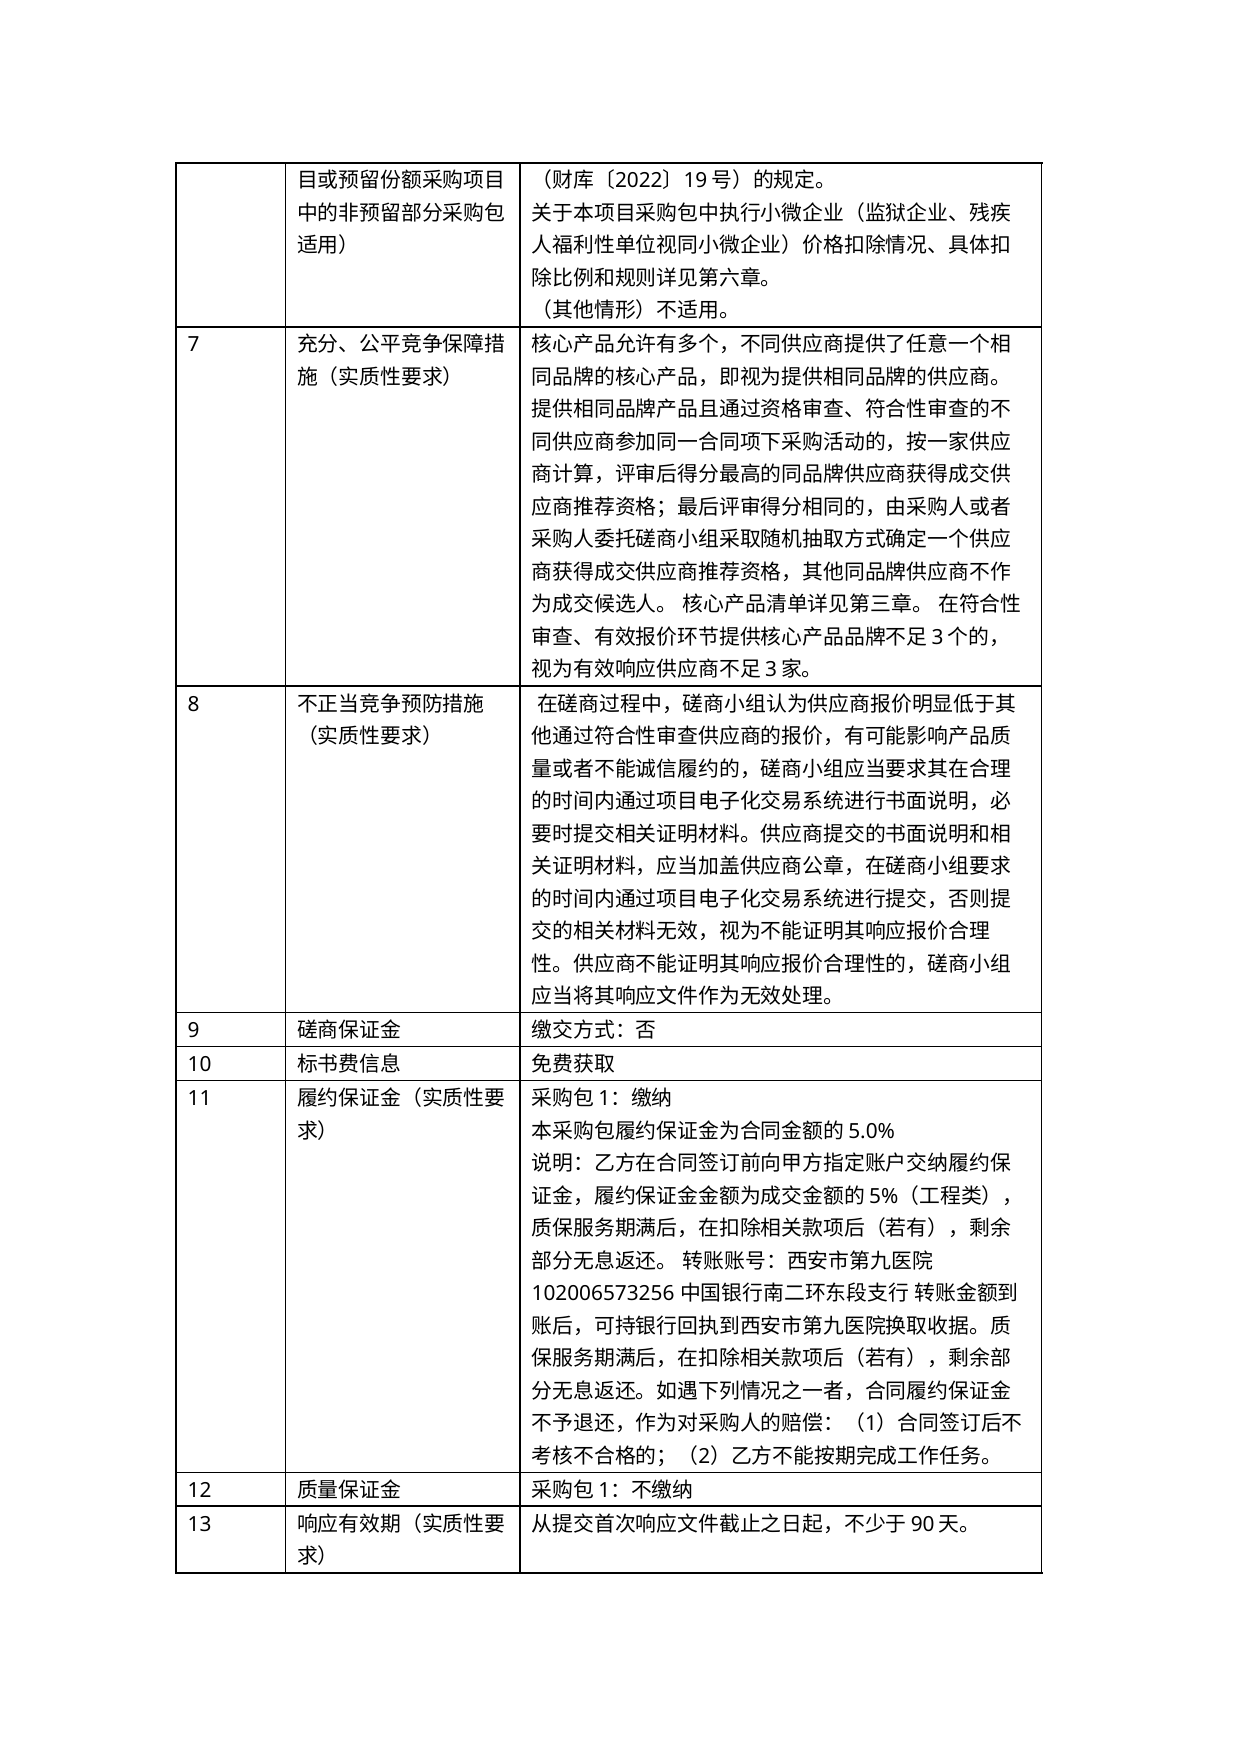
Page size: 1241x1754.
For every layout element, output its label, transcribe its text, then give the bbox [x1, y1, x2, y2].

table_cell 12 [177, 1473, 285, 1505]
table_cell 采购包1：缴纳 本采购包履约保证金为合同金额的5.0% 说明：乙方在合同签订前向甲方指定账户交纳履约保证金，履约保证金金额为成交金额的5%（工程类），质保服务期满后，在扣除相关款项后（若有），剩余部分无息返还。 转账账号：西安市第九医院102006573256 中国银行南二环东段支行 转账金额到账后，可持银行回执到西安市第九医院换取收据。质保服务期满后，在扣除相关款项后（若有），剩余部分无息返还。如遇下列情况之一者，合同履约保证金不予退还，作为对采购人的赔偿：（1）合同签订后不考核不合格的；（2）乙方不能按期完成工作任务。 [521, 1081, 1041, 1471]
table_cell 不正当竞争预防措施 （实质性要求） [286, 687, 519, 1012]
table_cell 质量保证金 [286, 1473, 519, 1505]
table_cell 履约保证金（实质性要求） [286, 1081, 519, 1471]
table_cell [286, 164, 519, 326]
table_cell 采购包1：不缴纳 [521, 1473, 1041, 1505]
table_cell 响应有效期（实质性要求） [286, 1507, 519, 1572]
table_cell 在磋商过程中，磋商小组认为供应商报价明显低于其他通过符合性审查供应商的报价，有可能影响产品质量或者不能诚信履约的，磋商小组应当要求其在合理的时间内通过项目电子化交易系统进行书面说明，必要时提交相关证明材料。供应商提交的书面说明和相关证明材料，应当加盖供应商公章，在磋商小组要求的时间内通过项目电子化交易系统进行提交，否则提交的相关材料无效，视为不能证明其响应报价合理性。供应商不能证明其响应报价合理性的，磋商小组应当将其响应文件作为无效处理。 [521, 687, 1041, 1012]
table_cell 从提交首次响应文件截止之日起，不少于90天。 [521, 1507, 1041, 1572]
table_cell 充分、公平竞争保障措施（实质性要求） [286, 328, 519, 685]
table_cell 10 [177, 1047, 285, 1080]
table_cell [521, 164, 1041, 326]
table_cell 11 [177, 1081, 285, 1471]
table_cell 缴交方式：否 [521, 1013, 1041, 1046]
table_cell 13 [177, 1507, 285, 1572]
table_cell 磋商保证金 [286, 1013, 519, 1046]
table_cell 标书费信息 [286, 1047, 519, 1080]
table_cell 9 [177, 1013, 285, 1046]
table_cell 6 [177, 164, 285, 326]
table_cell 7 [177, 328, 285, 685]
table_cell 8 [177, 687, 285, 1012]
table_cell 核心产品允许有多个，不同供应商提供了任意一个相同品牌的核心产品，即视为提供相同品牌的供应商。 提供相同品牌产品且通过资格审查、符合性审查的不同供应商参加同一合同项下采购活动的，按一家供应商计算，评审后得分最高的同品牌供应商获得成交供应商推荐资格；最后评审得分相同的，由采购人或者采购人委托磋商小组采取随机抽取方式确定一个供应商获得成交供应商推荐资格，其他同品牌供应商不作为成交候选人。 核心产品清单详见第三章。 在符合性审查、有效报价环节提供核心产品品牌不足3个的，视为有效响应供应商不足3家。 [521, 328, 1041, 685]
table_cell 免费获取 [521, 1047, 1041, 1080]
